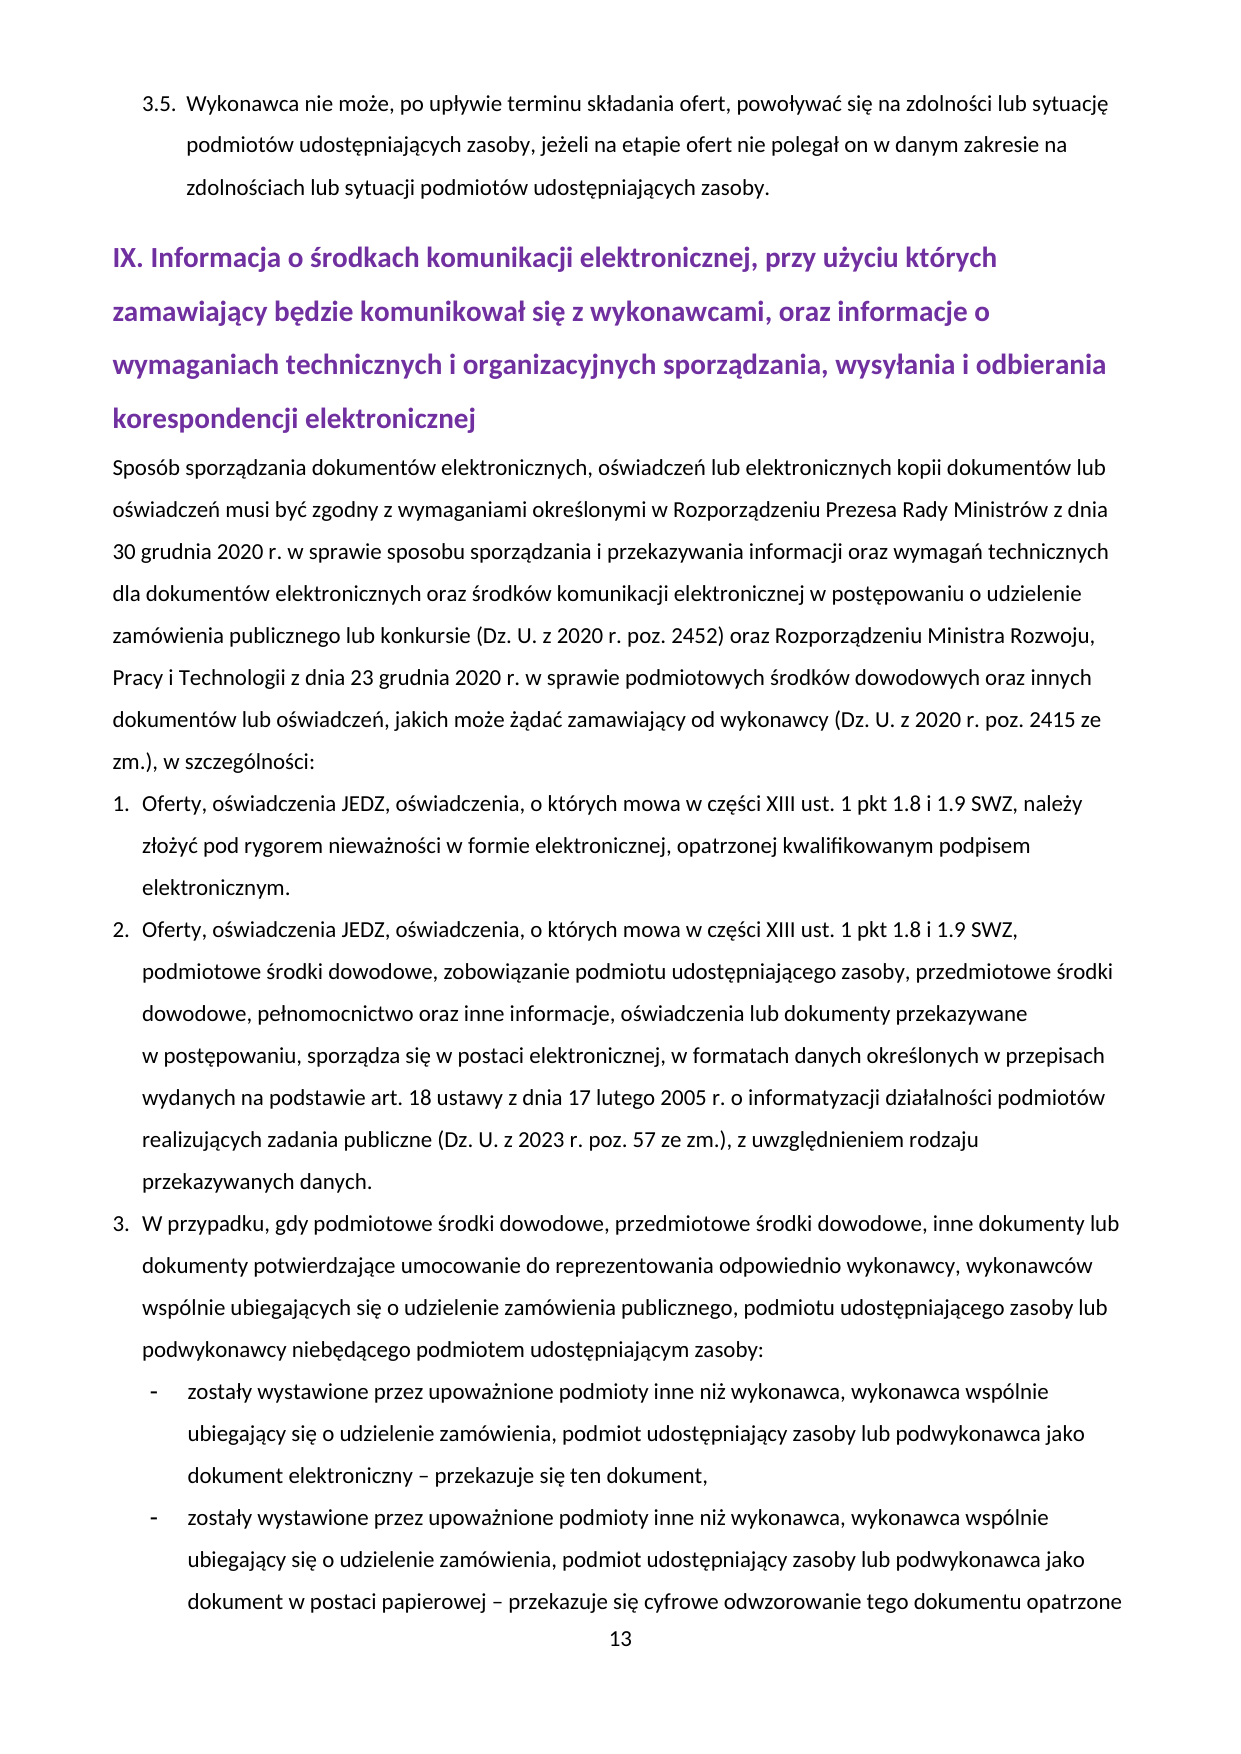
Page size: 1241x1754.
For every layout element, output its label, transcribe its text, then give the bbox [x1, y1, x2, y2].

list zostały wystawione przez upoważnione podmioty inne niż wykonawca, wykonawca wspólnie ubiegający się o udzielenie zamówienia, podmiot udostępniający zasoby lub podwykonawca jako dokument elektroniczny – przekazuje się ten dokument, [150, 1377, 1128, 1489]
text 3.5. Wykonawca nie może, po upływie terminu składania ofert, powoływać się na zdolności lub sytuację podmiotów udostępniających zasoby, jeżeli na etapie ofert nie polegał on w danym zakresie na zdolnościach lub sytuacji podmiotów udostępniających zasoby. [142, 89, 1128, 201]
list Oferty, oświadczenia JEDZ, oświadczenia, o których mowa w części XIII ust. 1 pkt 1.8 i 1.9 SWZ, należy złożyć pod rygorem nieważności w formie elektronicznej, opatrzonej kwalifikowanym podpisem elektronicznym. [112, 789, 1128, 901]
list W przypadku, gdy podmiotowe środki dowodowe, przedmiotowe środki dowodowe, inne dokumenty lub dokumenty potwierdzające umocowanie do reprezentowania odpowiednio wykonawcy, wykonawców wspólnie ubiegających się o udzielenie zamówienia publicznego, podmiotu udostępniającego zasoby lub podwykonawcy niebędącego podmiotem udostępniającym zasoby: [112, 1209, 1128, 1363]
text Sposób sporządzania dokumentów elektronicznych, oświadczeń lub elektronicznych kopii dokumentów lub oświadczeń musi być zgodny z wymaganiami określonymi w Rozporządzeniu Prezesa Rady Ministrów z dnia 30 grudnia 2020 r. w sprawie sposobu sporządzania i przekazywania informacji oraz wymagań technicznych dla dokumentów elektronicznych oraz środków komunikacji elektronicznej w postępowaniu o udzielenie zamówienia publicznego lub konkursie (Dz. U. z 2020 r. poz. 2452) oraz Rozporządzeniu Ministra Rozwoju, Pracy i Technologii z dnia 23 grudnia 2020 r. w sprawie podmiotowych środków dowodowych oraz innych dokumentów lub oświadczeń, jakich może żądać zamawiający od wykonawcy (Dz. U. z 2020 r. poz. 2415 ze zm.), w szczególności: [112, 453, 1128, 775]
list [150, 1503, 1128, 1615]
subtitle IX. Informacja o środkach komunikacji elektronicznej, przy użyciu których zamawiający będzie komunikował się z wykonawcami, oraz informacje o wymaganiach technicznych i organizacyjnych sporządzania, wysyłania i odbierania korespondencji elektronicznej [112, 239, 1128, 436]
list Oferty, oświadczenia JEDZ, oświadczenia, o których mowa w części XIII ust. 1 pkt 1.8 i 1.9 SWZ, podmiotowe środki dowodowe, zobowiązanie podmiotu udostępniającego zasoby, przedmiotowe środki dowodowe, pełnomocnictwo oraz inne informacje, oświadczenia lub dokumenty przekazywane w postępowaniu, sporządza się w postaci elektronicznej, w formatach danych określonych w przepisach wydanych na podstawie art. 18 ustawy z dnia 17 lutego 2005 r. o informatyzacji działalności podmiotów realizujących zadania publiczne (Dz. U. z 2023 r. poz. 57 ze zm.), z uwzględnieniem rodzaju przekazywanych danych. [112, 915, 1128, 1195]
